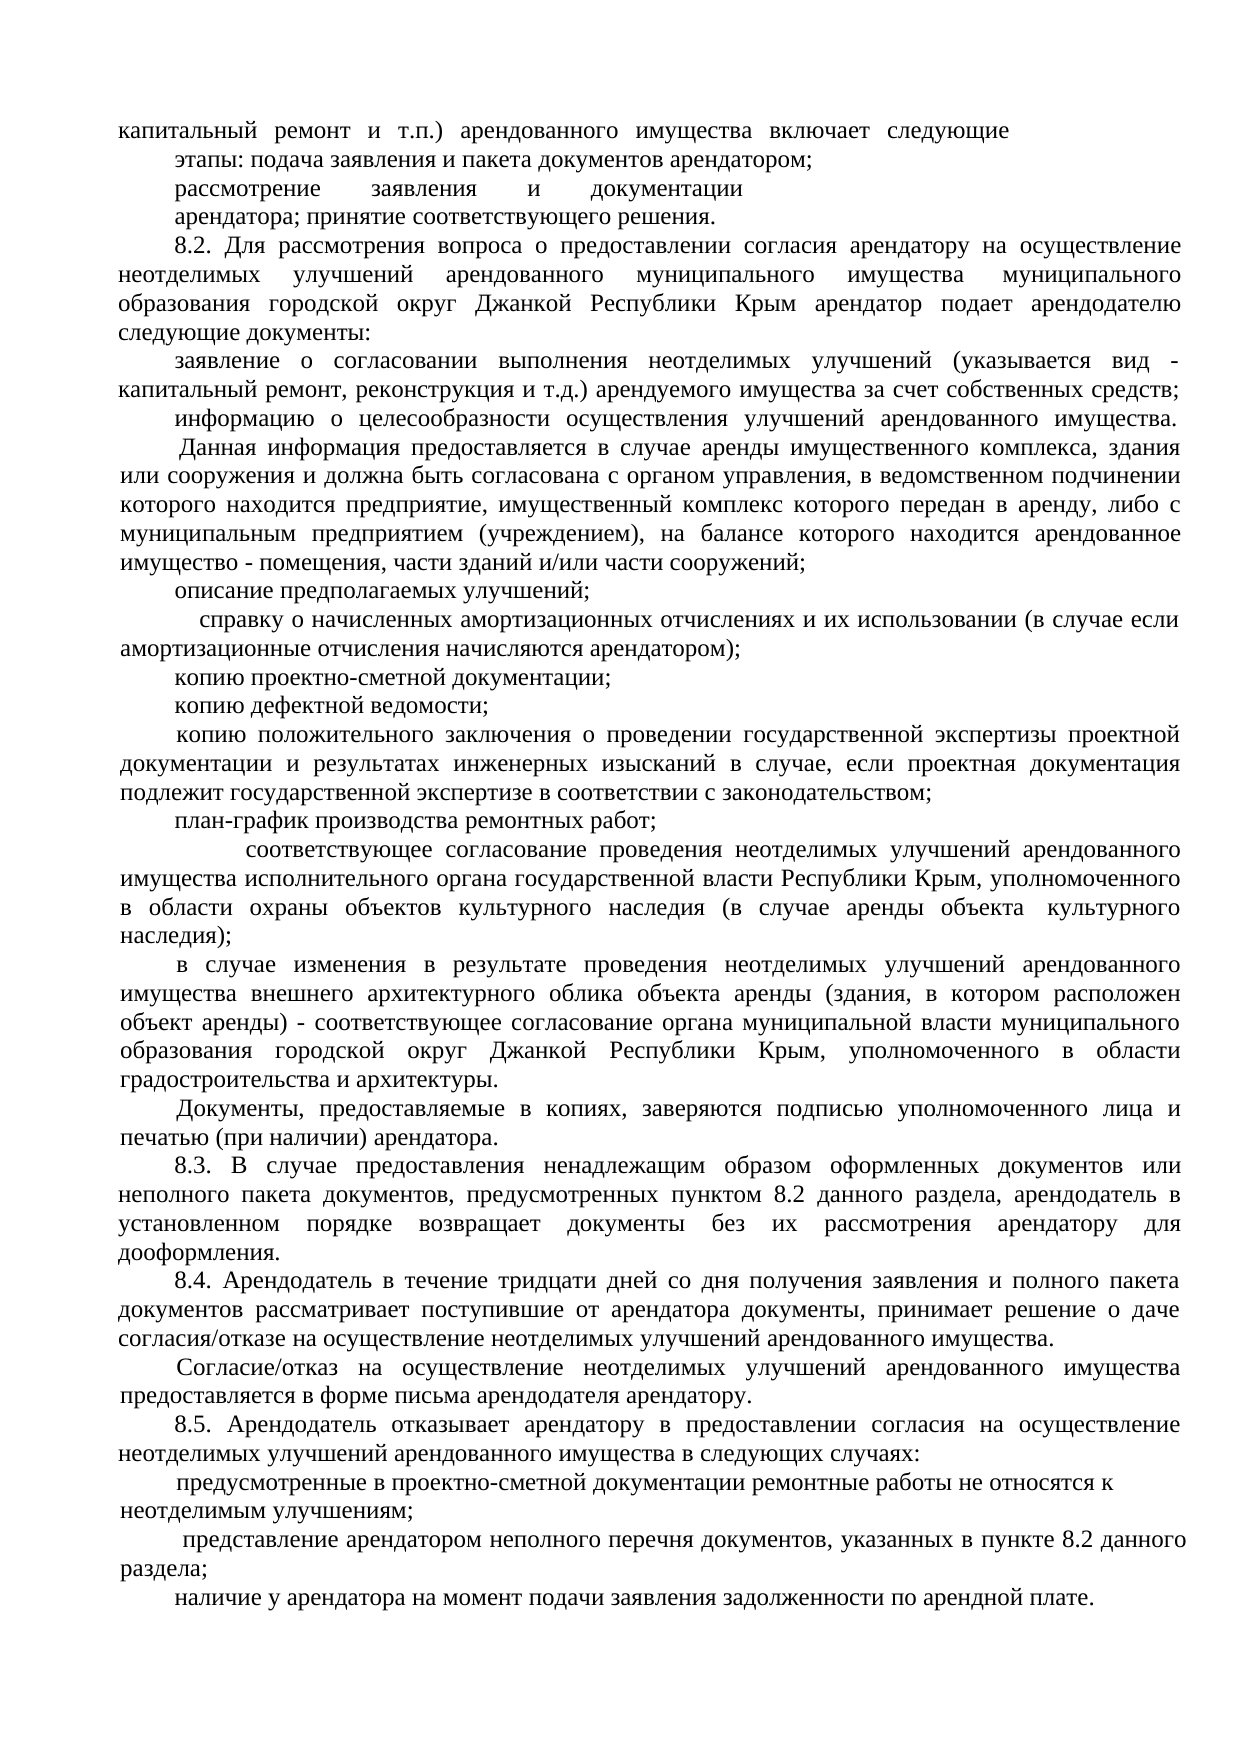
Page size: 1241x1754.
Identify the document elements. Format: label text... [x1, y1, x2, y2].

text Согласие/отказ на осуществление неотделимых улучшений арендованного имущества предоставляется в форме письма арендодателя арендатору. [120, 1352, 1181, 1409]
list Для рассмотрения вопроса о предоставлении согласия арендатору на осуществление неотделимых улучшений арендованного муниципального имущества муниципального образования городской округ Джанкой Республики Крым арендатор подает арендодателю следующие документы: [118, 230, 1181, 345]
text описание предполагаемых улучшений; [174, 575, 1238, 604]
text Данная информация предоставляется в случае аренды имущественного комплекса, здания или сооружения и должна быть согласована с органом управления, в ведомственном подчинении которого находится предприятие, имущественный комплекс которого передан в аренду, либо с муниципальным предприятием (учреждением), на балансе которого находится арендованное имущество - помещения, части зданий и/или части сооружений; [120, 432, 1181, 575]
list Арендодатель в течение тридцати дней со дня получения заявления и полного пакета документов рассматривает поступившие от арендатора документы, принимает решение о даче согласия/отказе на осуществление неотделимых улучшений арендованного имущества. [118, 1266, 1180, 1352]
list В случае предоставления ненадлежащим образом оформленных документов или неполного пакета документов, предусмотренных пунктом 8.2 данного раздела, арендодатель в установленном порядке возвращает документы без их рассмотрения арендатору для дооформления. [118, 1150, 1181, 1265]
text заявление о согласовании выполнения неотделимых улучшений (указывается вид - [174, 345, 1238, 374]
text капитальный ремонт и т.п.) арендованного имущества включает следующие этапы: подача заявления и пакета документов арендатором; [118, 115, 1010, 173]
text копию проектно-сметной документации; копию дефектной ведомости; [174, 662, 611, 719]
text копию положительного заключения о проведении государственной экспертизы проектной документации и результатах инженерных изысканий в случае, если проектная документация подлежит государственной экспертизе в соответствии с законодательством; [120, 719, 1181, 805]
text представление арендатором неполного перечня документов, указанных в пункте 8.2 данного раздела; [120, 1524, 1238, 1582]
text план-график производства ремонтных работ; [174, 805, 1238, 834]
text капитальный ремонт, реконструкция и т.д.) арендуемого имущества за счет собственных средств; информацию о целесообразности осуществления улучшений арендованного имущества. [118, 374, 1180, 432]
text в случае изменения в результате проведения неотделимых улучшений арендованного имущества внешнего архитектурного облика объекта аренды (здания, в котором расположен объект аренды) - соответствующее согласование органа муниципальной власти муниципального образования городской округ Джанкой Республики Крым, уполномоченного в области градостроительства и архитектуры. [120, 949, 1181, 1093]
text наличие у арендатора на момент подачи заявления задолженности по арендной плате. [174, 1582, 1238, 1611]
text предусмотренные в проектно-сметной документации ремонтные работы не относятся к неотделимым улучшениям; [120, 1467, 1238, 1524]
text Документы, предоставляемые в копиях, заверяются подписью уполномоченного лица и печатью (при наличии) арендатора. [120, 1093, 1181, 1150]
list Арендодатель отказывает арендатору в предоставлении согласия на осуществление неотделимых улучшений арендованного имущества в следующих случаях: [118, 1409, 1181, 1467]
text соответствующее согласование проведения неотделимых улучшений арендованного имущества исполнительного органа государственной власти Республики Крым, уполномоченного в области охраны объектов культурного наследия (в случае аренды объекта культурного наследия); [99, 834, 1181, 949]
text рассмотрение заявления и документации арендатора; принятие соответствующего решения. [174, 173, 743, 230]
text справку о начисленных амортизационных отчислениях и их использовании (в случае если амортизационные отчисления начисляются арендатором); [99, 604, 1180, 662]
